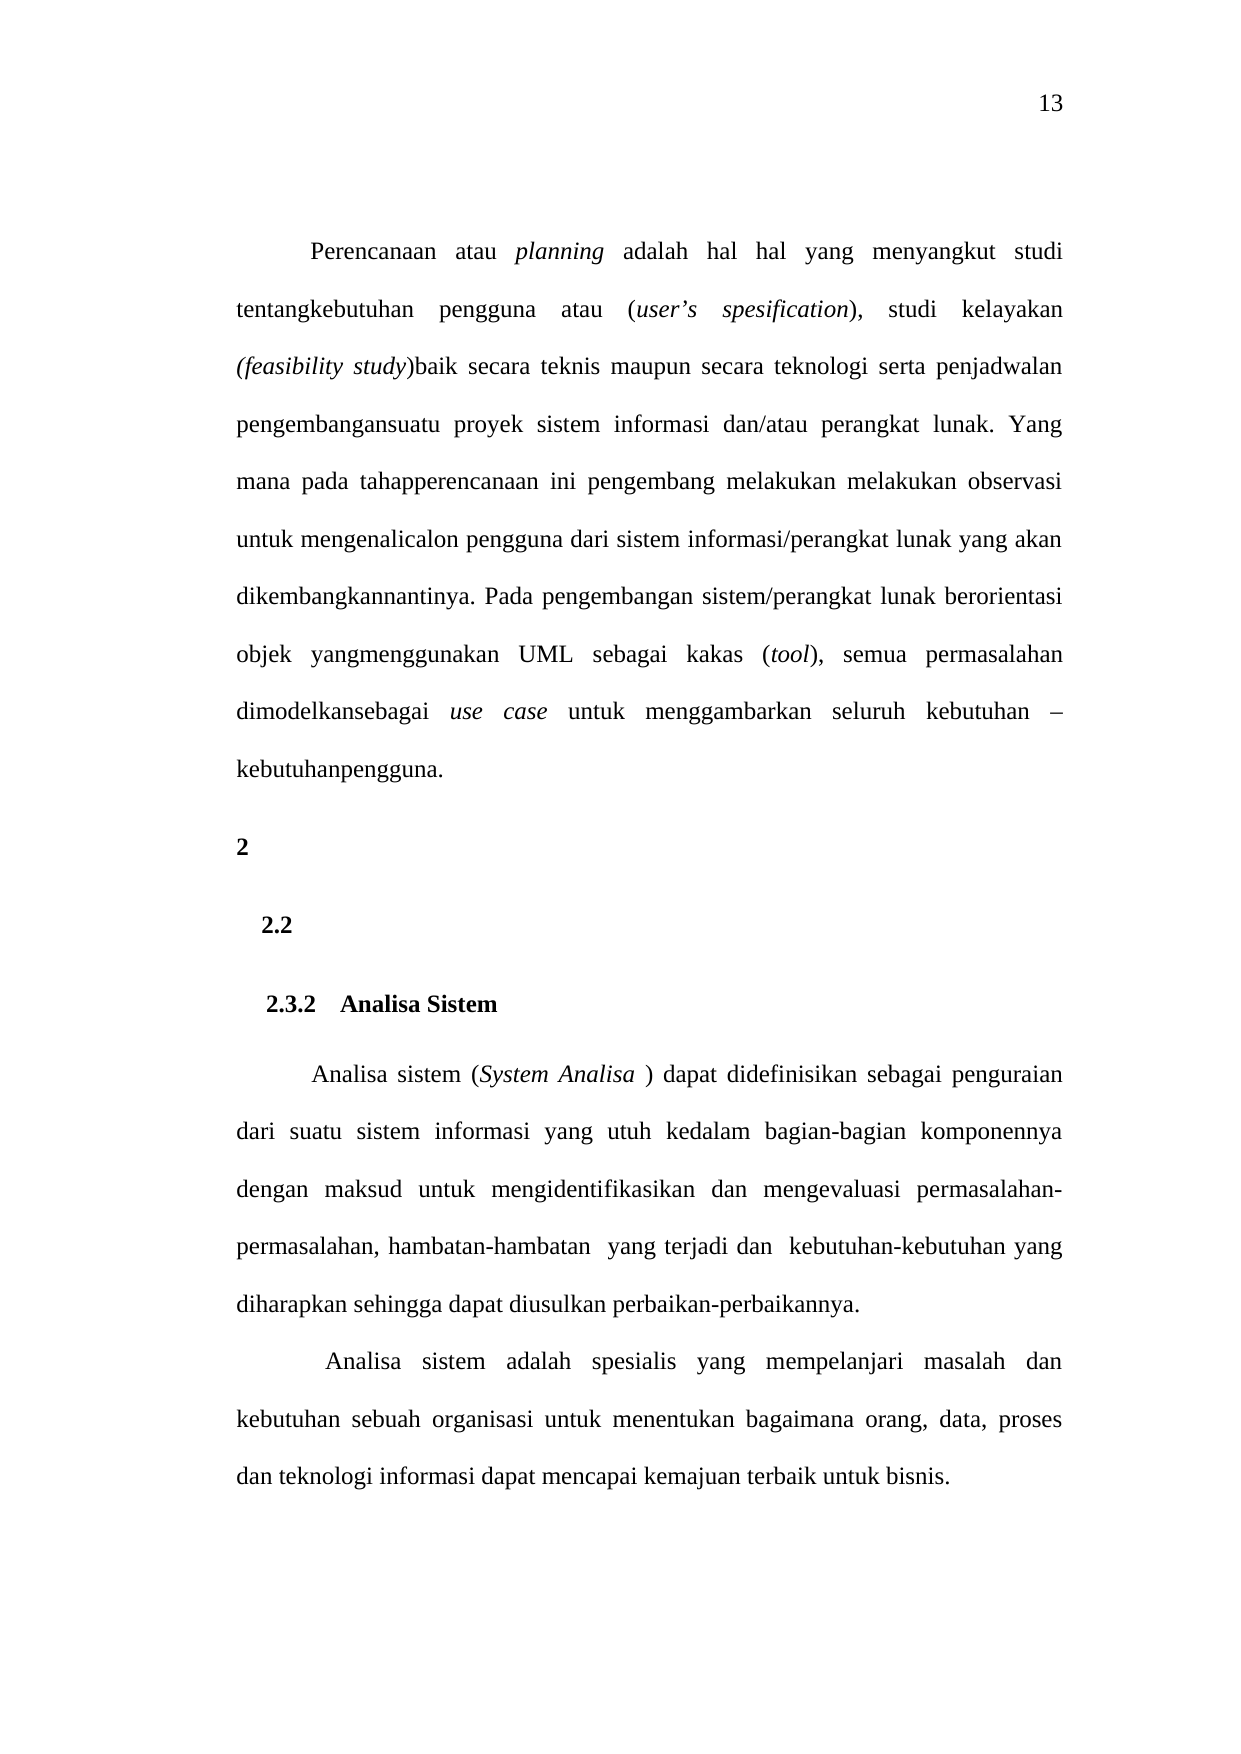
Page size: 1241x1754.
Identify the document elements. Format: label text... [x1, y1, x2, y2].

text Analisa sistem (System Analisa ) dapat didefinisikan sebagai penguraian dari suatu sistem informasi yang utuh kedalam bagian-bagian komponennya dengan maksud untuk mengidentifikasikan dan mengevaluasi permasalahan-permasalahan, hambatan-hambatan yang terjadi dan kebutuhan-kebutuhan yang diharapkan sehingga dapat diusulkan perbaikan-perbaikannya. [236, 1059, 1063, 1317]
subtitle Analisa Sistem [266, 989, 1063, 1017]
text Analisa sistem adalah spesialis yang mempelanjari masalah dan kebutuhan sebuah organisasi untuk menentukan bagaimana orang, data, proses dan teknologi informasi dapat mencapai kemajuan terbaik untuk bisnis. [236, 1346, 1063, 1490]
text Perencanaan atau planning adalah hal hal yang menyangkut studi tentangkebutuhan pengguna atau (user’s spesification), studi kelayakan (feasibility study)baik secara teknis maupun secara teknologi serta penjadwalan pengembangansuatu proyek sistem informasi dan/atau perangkat lunak. Yang mana pada tahapperencanaan ini pengembang melakukan melakukan observasi untuk mengenalicalon pengguna dari sistem informasi/perangkat lunak yang akan dikembangkannantinya. Pada pengembangan sistem/perangkat lunak berorientasi objek yangmenggunakan UML sebagai kakas (tool), semua permasalahan dimodelkansebagai use case untuk menggambarkan seluruh kebutuhan – kebutuhanpengguna. [236, 236, 1063, 782]
